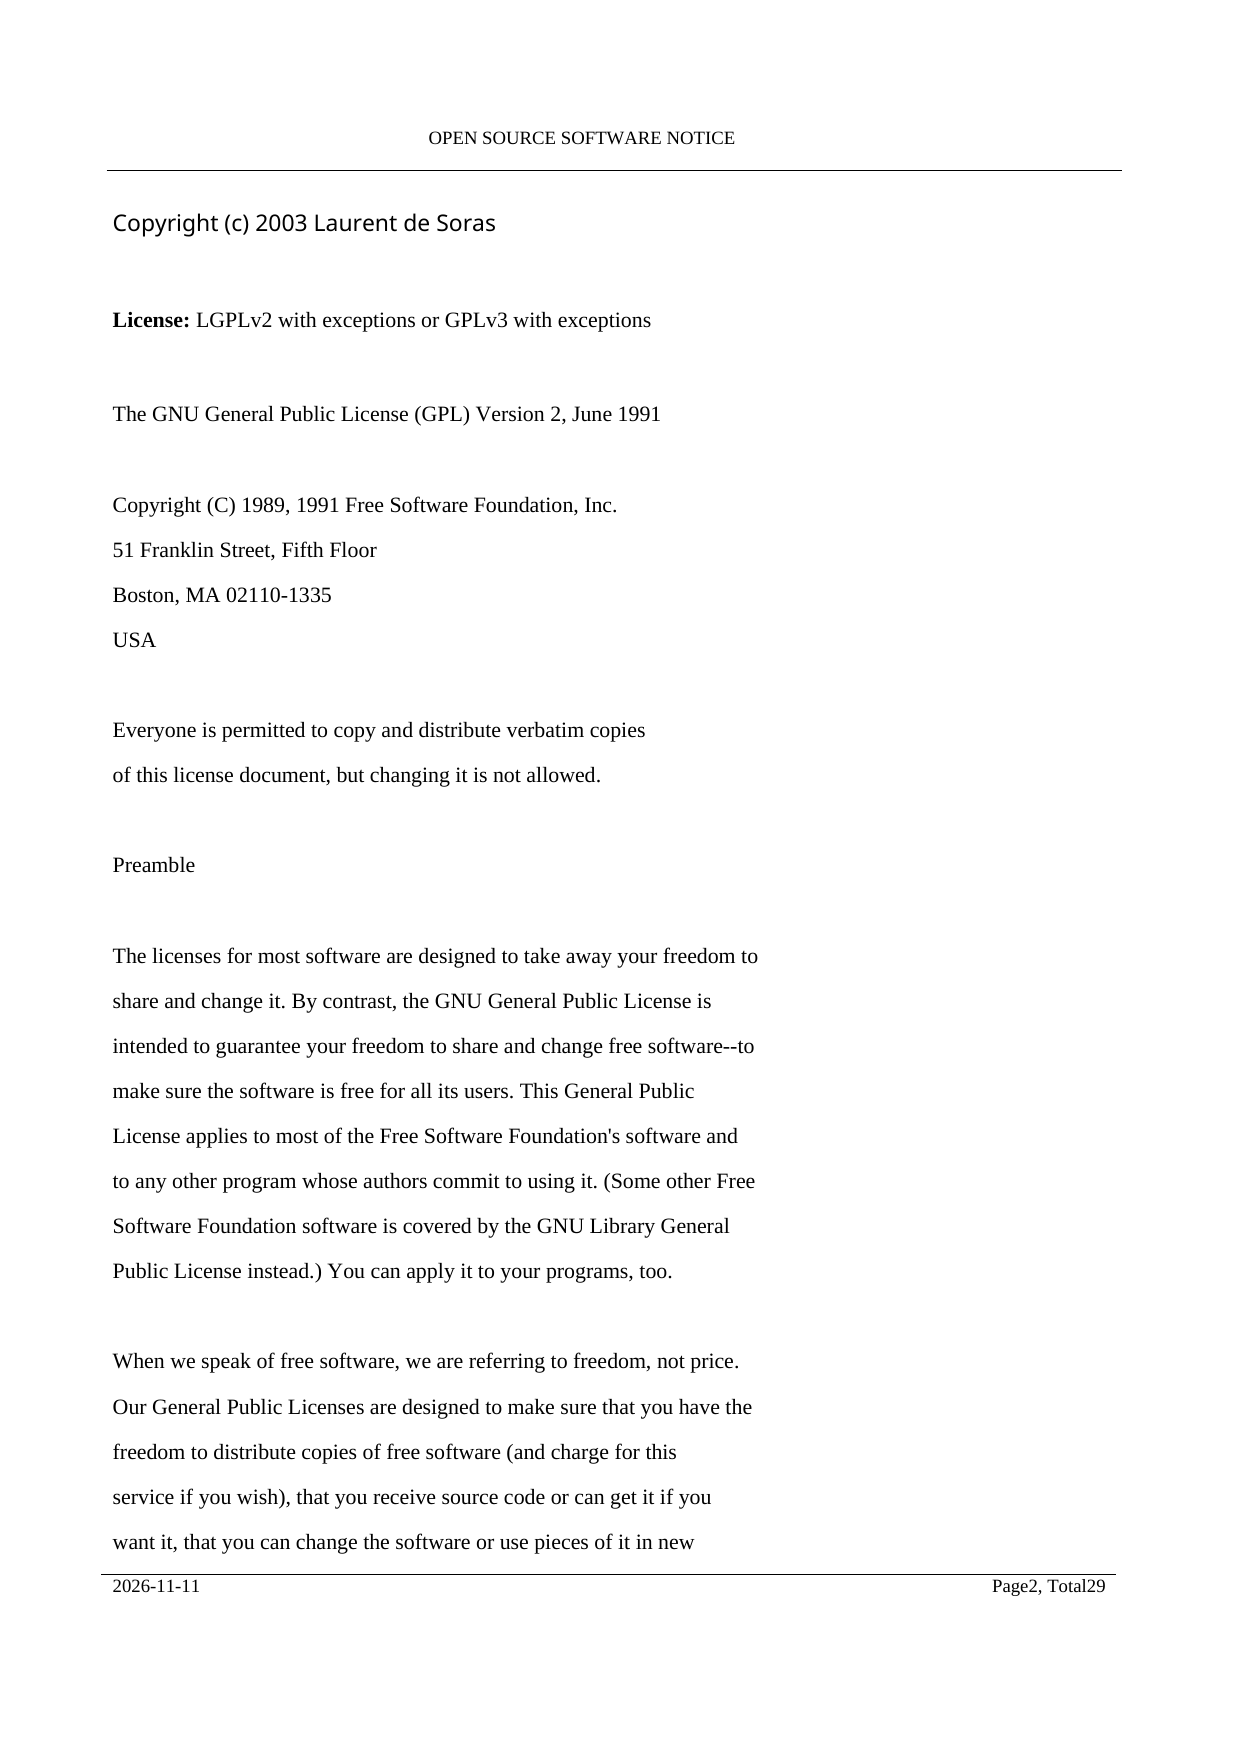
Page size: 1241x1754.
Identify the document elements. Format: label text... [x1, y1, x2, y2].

text intended to guarantee your freedom to share and change free software--to [112, 1029, 1128, 1062]
text USA [112, 623, 1128, 656]
text Preamble [112, 849, 1128, 881]
text to any other program whose authors commit to using it. (Some other Free [112, 1164, 1128, 1197]
text freedom to distribute copies of free software (and charge for this [112, 1435, 1128, 1468]
text When we speak of free software, we are referring to freedom, not price. [112, 1345, 1128, 1377]
text want it, that you can change the software or use pieces of it in new [112, 1525, 1128, 1558]
text The GNU General Public License (GPL) Version 2, June 1991 [112, 349, 1128, 430]
text Boston, MA 02110-1335 [112, 578, 1128, 611]
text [112, 206, 1128, 288]
text Our General Public Licenses are designed to make sure that you have the [112, 1390, 1128, 1422]
text License applies to most of the Free Software Foundation's software and [112, 1119, 1128, 1152]
text of this license document, but changing it is not allowed. [112, 758, 1128, 791]
text The licenses for most software are designed to take away your freedom to [112, 939, 1128, 971]
text License: LGPLv2 with exceptions or GPLv3 with exceptions [112, 304, 1128, 336]
text make sure the software is free for all its users. This General Public [112, 1074, 1128, 1107]
text Everyone is permitted to copy and distribute verbatim copies [112, 713, 1128, 746]
text share and change it. By contrast, the GNU General Public License is [112, 984, 1128, 1017]
text 51 Franklin Street, Fifth Floor [112, 533, 1128, 566]
text service if you wish), that you receive source code or can get it if you [112, 1480, 1128, 1513]
text Software Foundation software is covered by the GNU Library General [112, 1209, 1128, 1242]
text Copyright (C) 1989, 1991 Free Software Foundation, Inc. [112, 488, 1128, 520]
text Public License instead.) You can apply it to your programs, too. [112, 1255, 1128, 1287]
